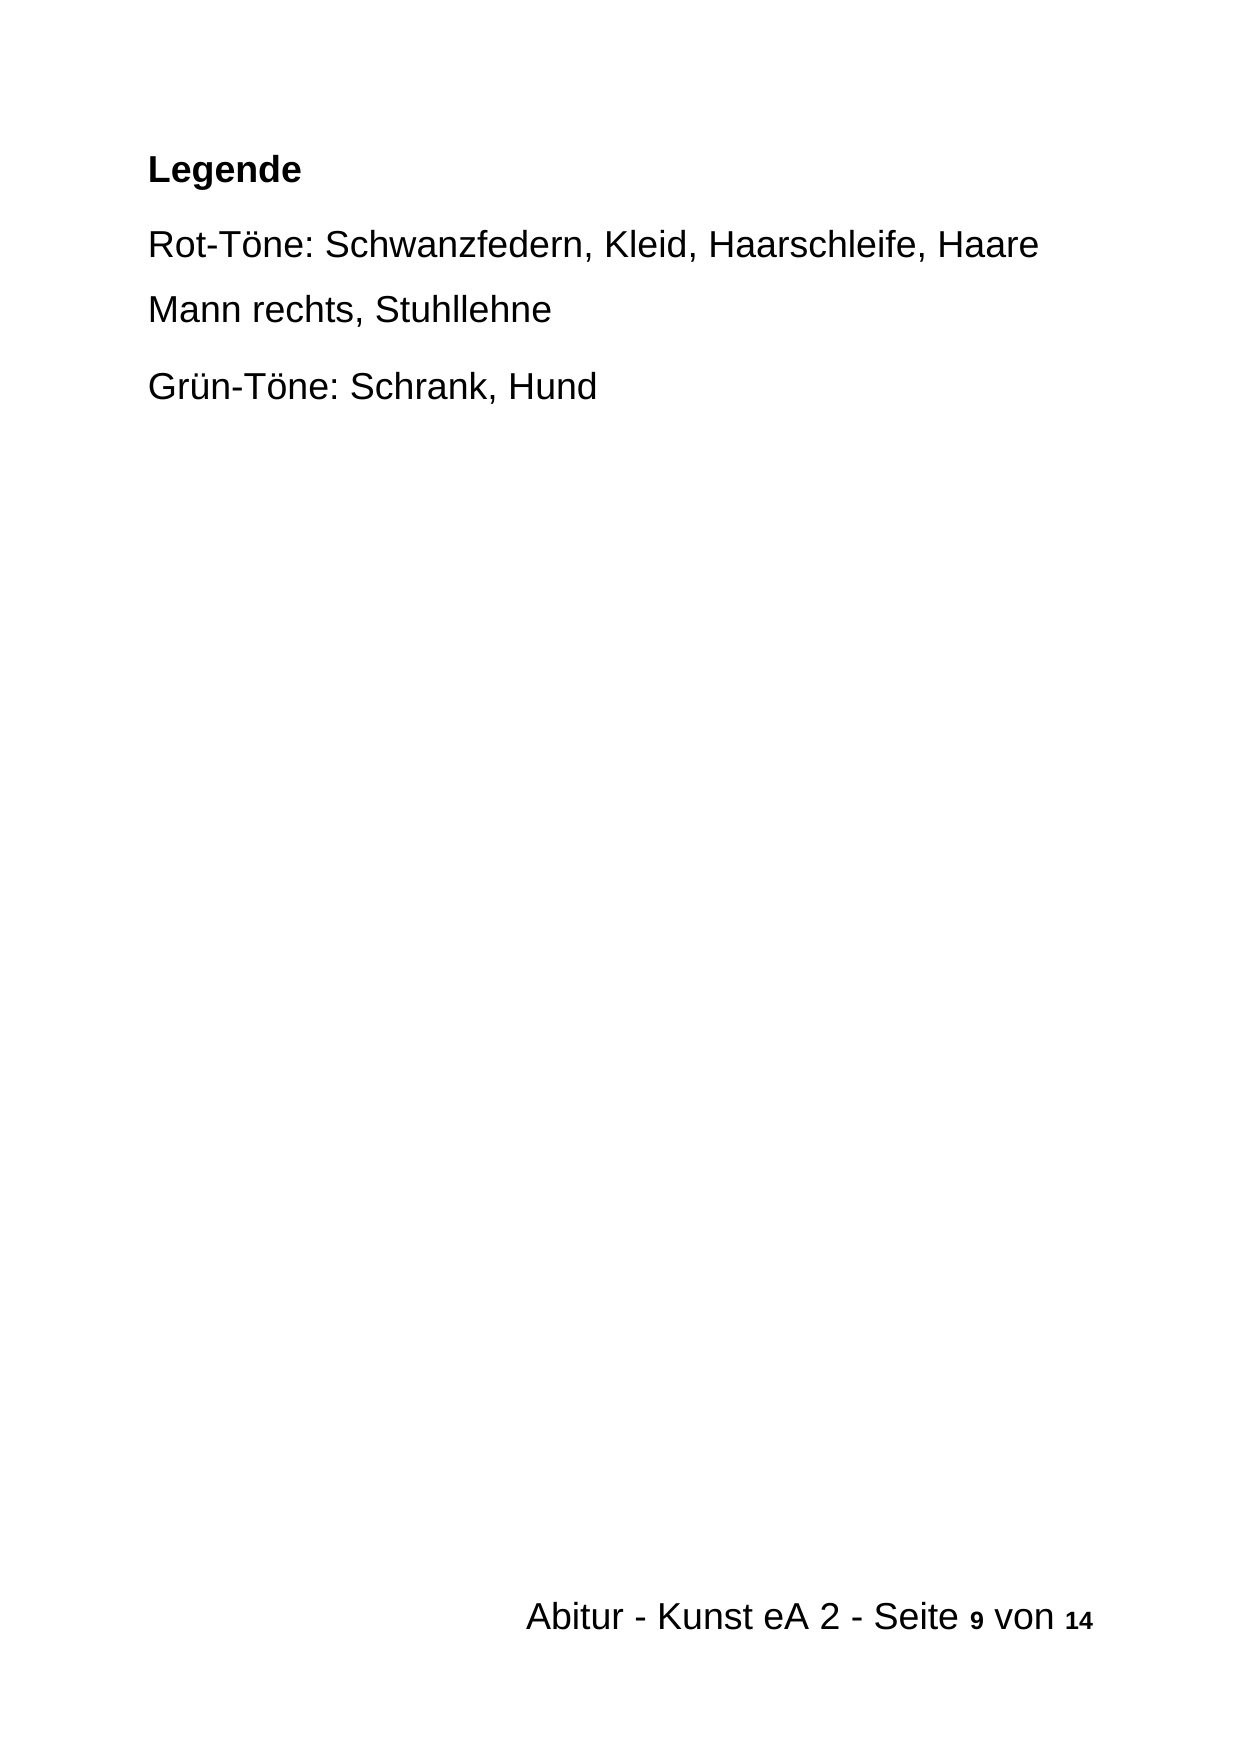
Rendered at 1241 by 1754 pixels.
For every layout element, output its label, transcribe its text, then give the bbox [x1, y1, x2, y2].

text Grün-Töne: Schrank, Hund [148, 364, 1093, 408]
text Rot-Töne: Schwanzfedern, Kleid, Haarschleife, Haare Mann rechts, Stuhllehne [148, 223, 1093, 331]
subtitle Legende [148, 148, 1093, 191]
